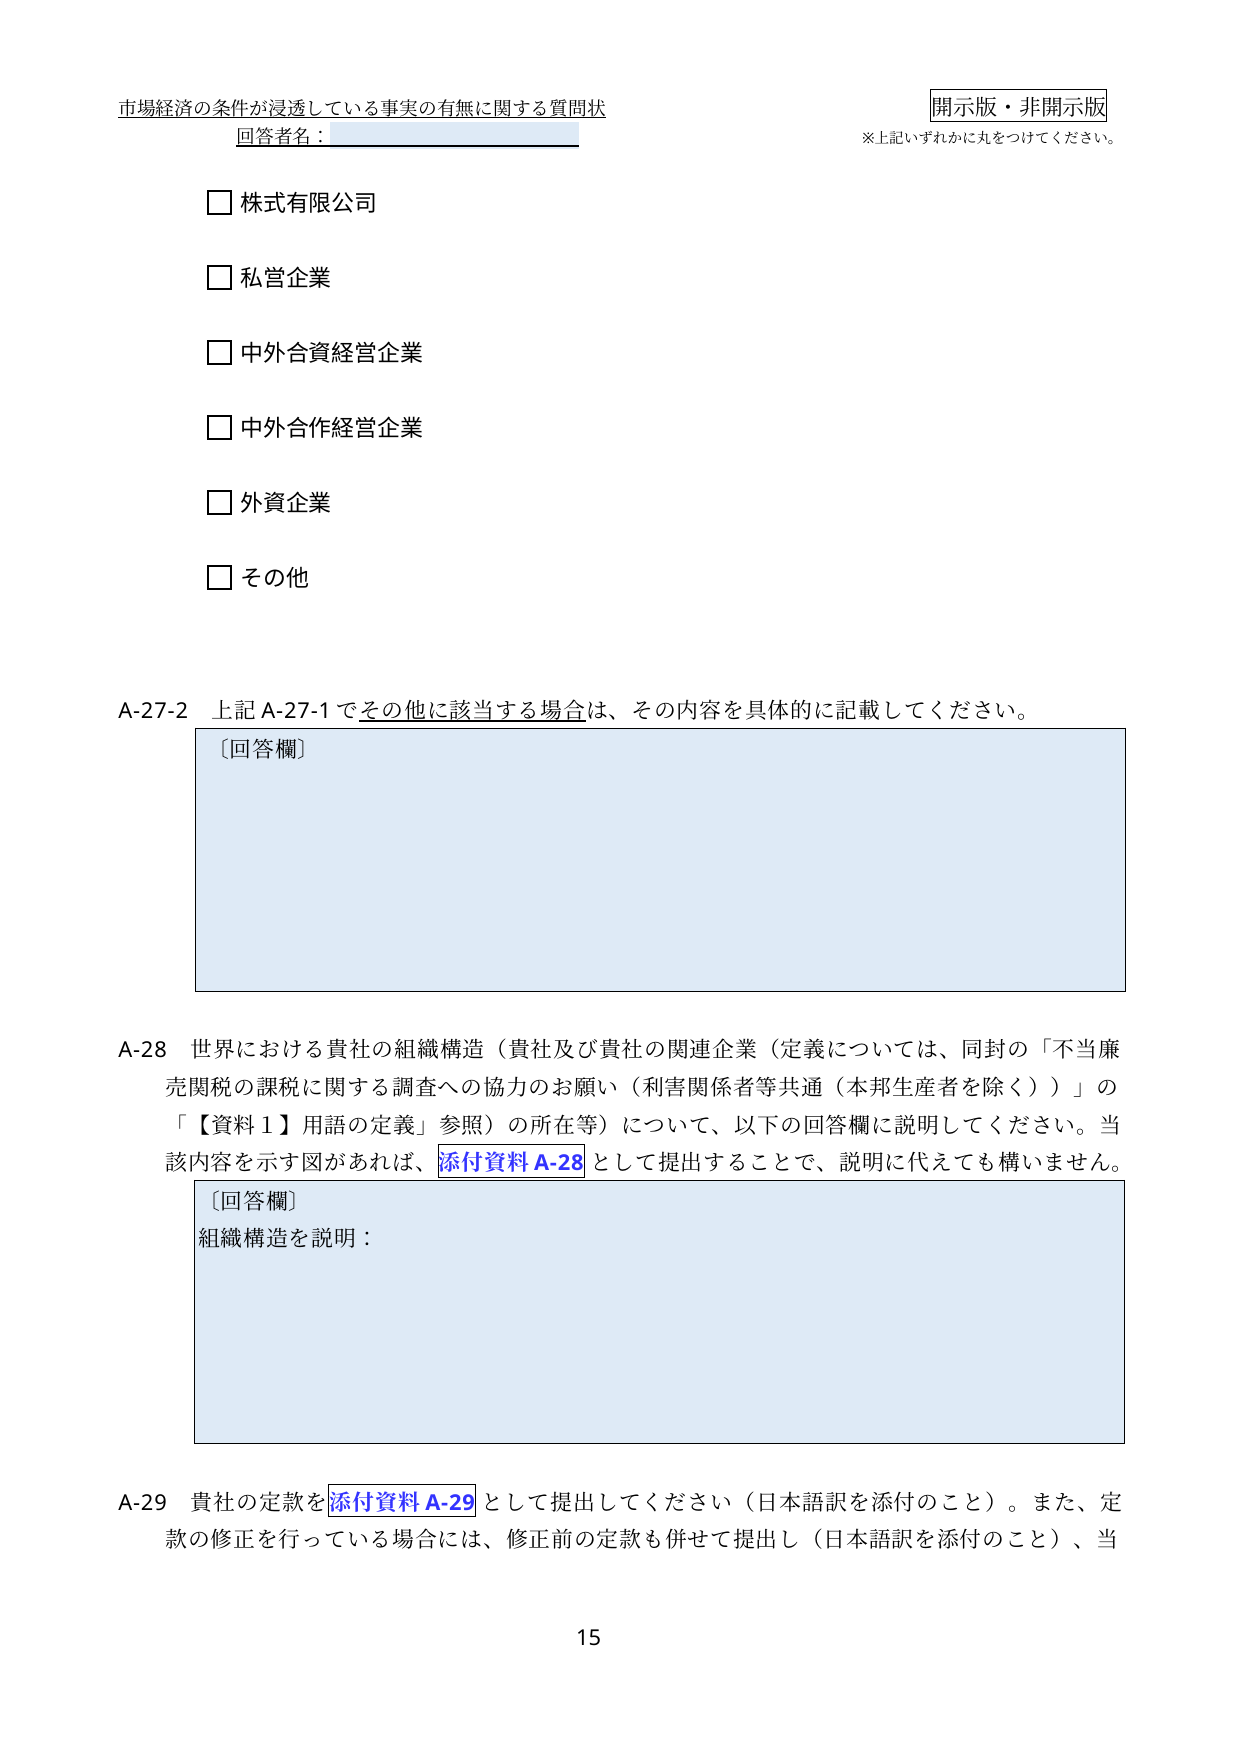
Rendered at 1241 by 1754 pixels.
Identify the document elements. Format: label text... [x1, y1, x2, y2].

text A-28 世界における貴社の組織構造（貴社及び貴社の関連企業（定義については、同封の「不当廉売関税の課税に関する調査への協力のお願い（利害関係者等共通（本邦生産者を除く））」の「【資料１】用語の定義」参照）の所在等）について、以下の回答欄に説明してください。当該内容を示す図があれば、添付資料A-28として提出することで、説明に代えても構いません。 [118, 1030, 1122, 1180]
table_header 〔回答欄〕 [196, 729, 1125, 991]
text A-27-2 上記A-27-1でその他に該当する場合は、その内容を具体的に記載してください。 [118, 690, 1122, 728]
table_header 〔回答欄〕 組織構造を説明： [195, 1181, 1124, 1443]
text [118, 1482, 1122, 1557]
